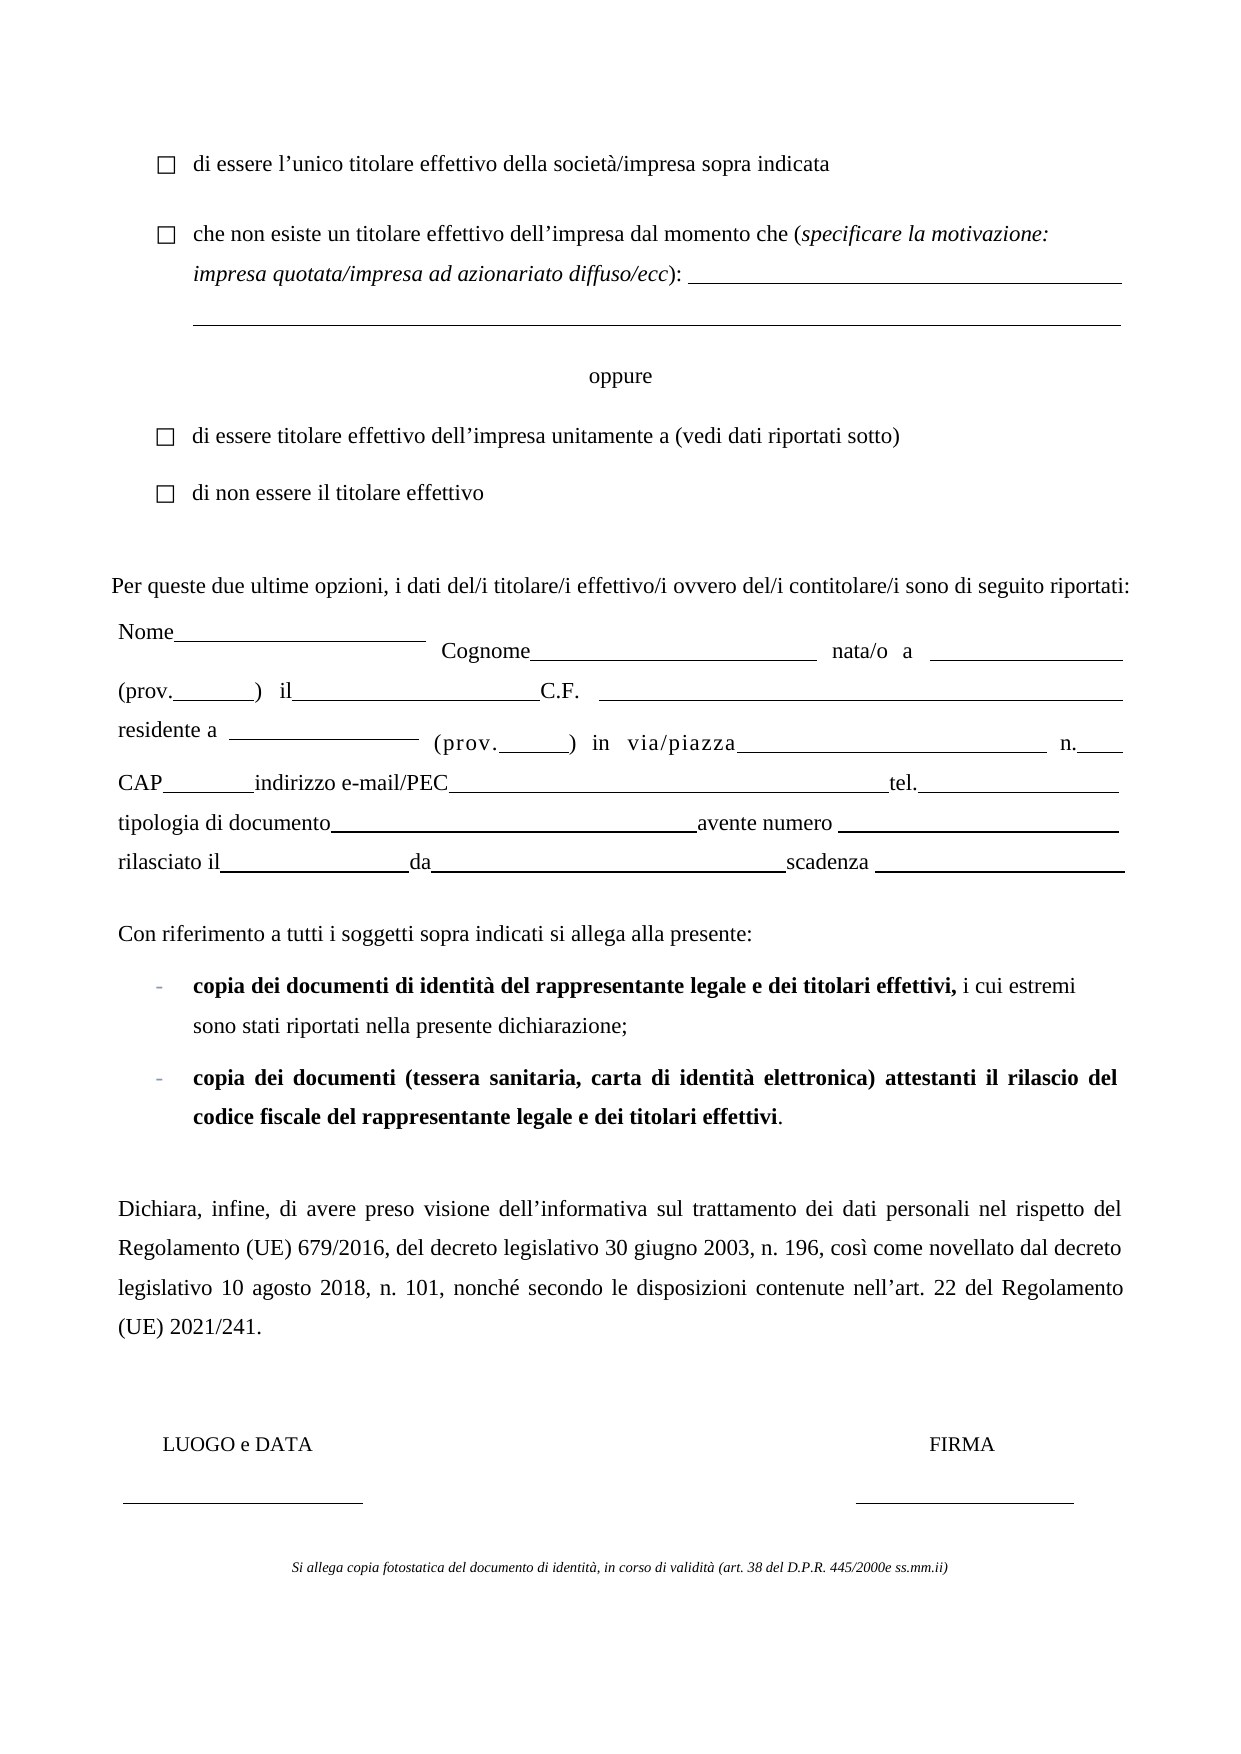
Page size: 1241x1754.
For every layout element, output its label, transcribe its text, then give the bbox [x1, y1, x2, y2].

text LUOGO e DATA FIRMA [162, 1431, 1134, 1456]
text Si allega copia fotostatica del documento di identità, in corso di validità (art. 38 del D.P.R. 445/2000e ss.mm.ii) [107, 1558, 1134, 1575]
text (prov. ) il C.F. [118, 677, 1134, 703]
text n. [1060, 729, 1134, 756]
text Dichiara, infine, di avere preso visione dell’informativa sul trattamento dei dati personali nel rispetto del Regolamento (UE) 679/2016, del decreto legislativo 30 giugno 2003, n. 196, così come novellato dal decreto legislativo 10 agosto 2018, n. 101, nonché secondo le disposizioni contenute nell’art. 22 del Regolamento (UE) 2021/241. [118, 1195, 1123, 1339]
subtitle copia dei documenti (tessera sanitaria, carta di identità elettronica) attestanti il rilascio del codice fiscale del rappresentante legale e dei titolari effettivi. [155, 1064, 1124, 1129]
list copia dei documenti di identità del rappresentante legale e dei titolari effettivi, i cui estremi sono stati riportati nella presente dichiarazione; [155, 972, 1123, 1038]
text (prov. ) in via/piazza [434, 729, 1048, 756]
text Nome [118, 618, 426, 644]
text residente a [118, 716, 419, 742]
text oppure [107, 362, 1134, 389]
list di essere l’unico titolare effettivo della società/impresa sopra indicata [155, 147, 1134, 178]
list di non essere il titolare effettivo [154, 476, 1134, 507]
list che non esiste un titolare effettivo dell’impresa dal momento che (specificare la motivazione: impresa quotata/impresa ad azionariato diffuso/ecc): [155, 217, 1123, 286]
text nata/o a [832, 637, 1134, 663]
text CAP indirizzo e-mail/PEC tel. tipologia di documento avente numero rilasciato il da scadenza [118, 769, 1122, 875]
text Per queste due ultime opzioni, i dati del/i titolare/i effettivo/i ovvero del/i contitolare/i sono di seguito riportati: [107, 572, 1134, 599]
list di essere titolare effettivo dell’impresa unitamente a (vedi dati riportati sotto) [154, 419, 1134, 450]
text Con riferimento a tutti i soggetti sopra indicati si allega alla presente: [118, 920, 1134, 947]
text Cognome [441, 637, 817, 663]
